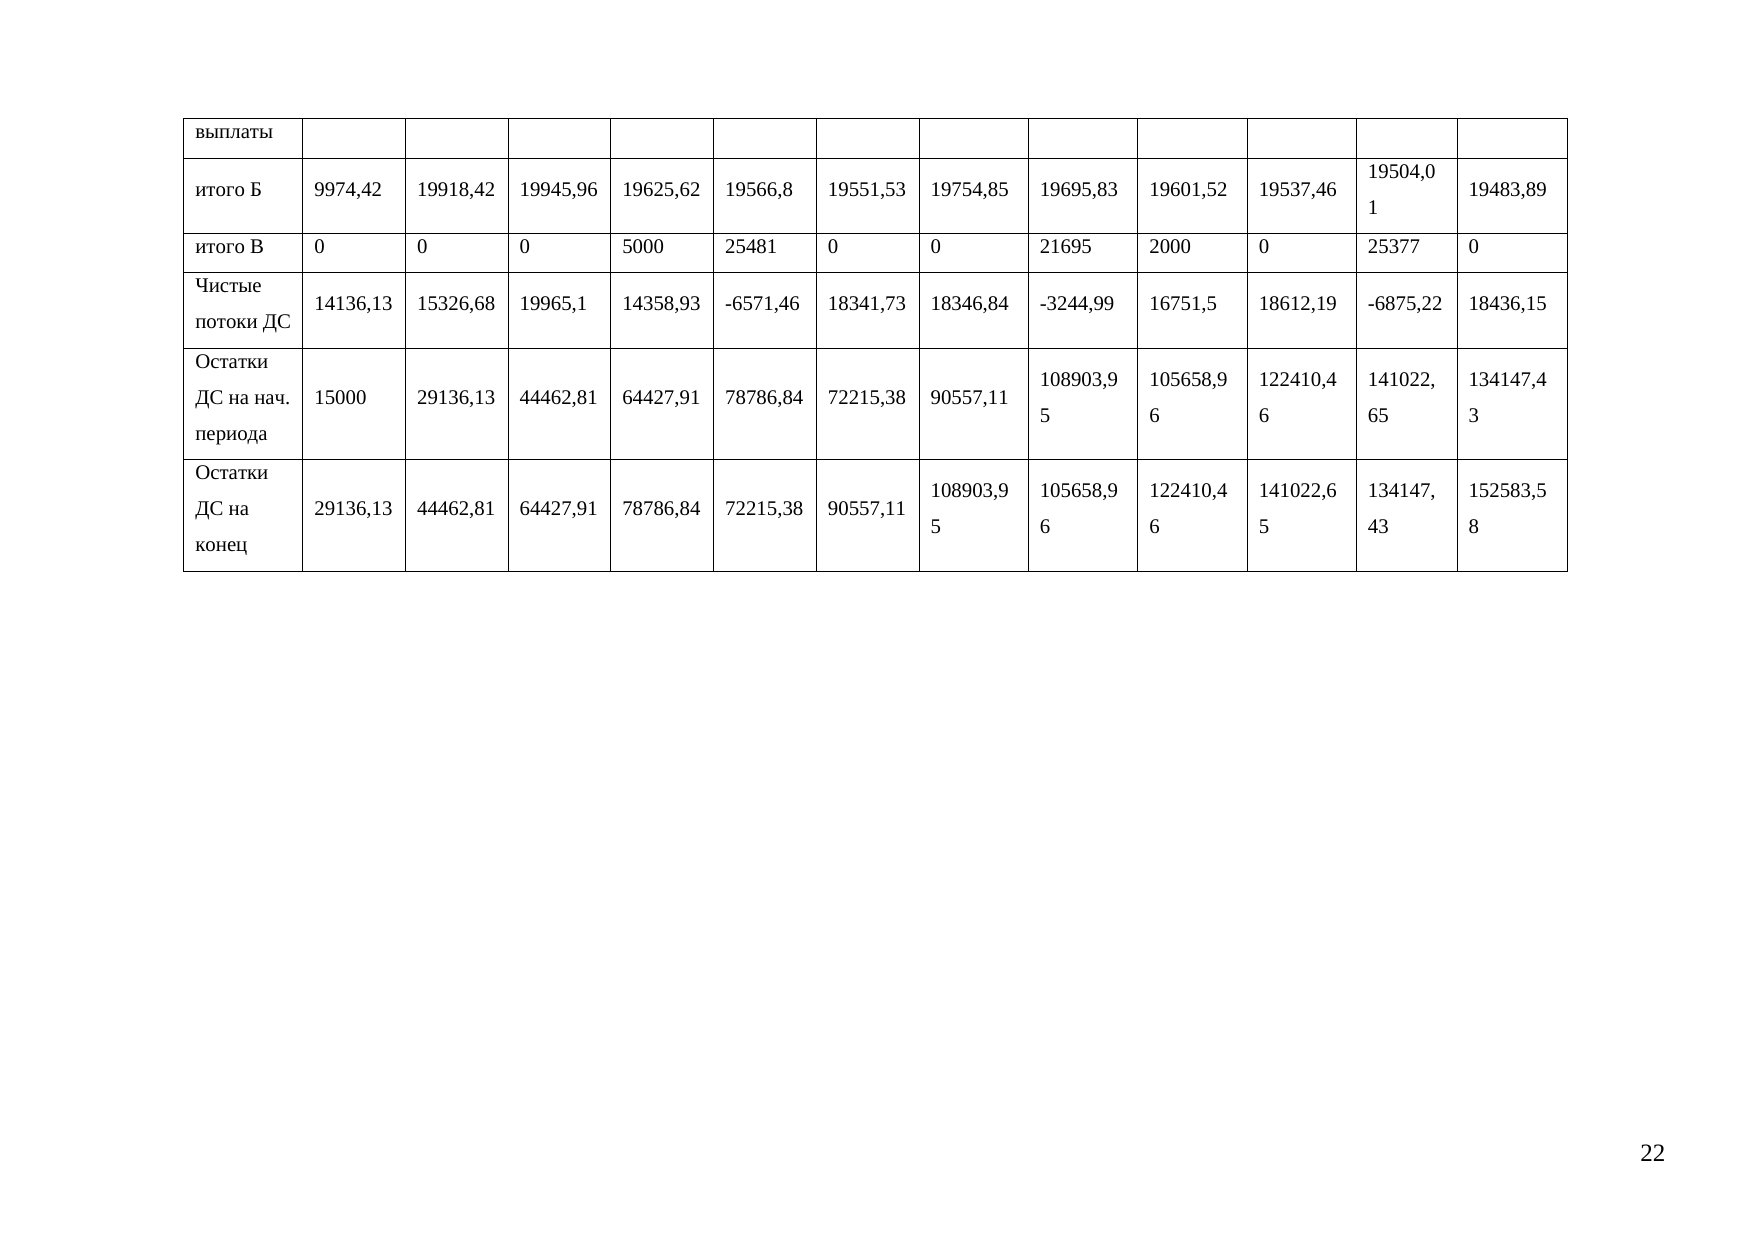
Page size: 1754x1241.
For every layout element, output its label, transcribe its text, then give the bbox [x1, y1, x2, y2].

table_cell итого Б [184, 159, 302, 233]
table_cell 19483,89 [1458, 159, 1567, 233]
table_cell 44462,81 [509, 349, 610, 459]
table_cell 141022,65 [1248, 460, 1356, 571]
table_cell 72215,38 [714, 460, 816, 571]
table_cell 108903,95 [1029, 349, 1137, 459]
table_cell 90557,11 [817, 460, 919, 571]
table_cell 134147,43 [1357, 460, 1457, 571]
table_cell 0 [406, 234, 508, 272]
table_cell 19601,52 [1138, 159, 1247, 233]
table_cell -6875,22 [1357, 273, 1457, 348]
table_cell 25481 [714, 234, 816, 272]
table_cell [1357, 119, 1457, 157]
table_cell [1248, 119, 1356, 157]
table_cell 72215,38 [817, 349, 919, 459]
table_cell Общие выплаты [184, 119, 302, 157]
table_cell 19965,1 [509, 273, 610, 348]
table_cell 152583,58 [1458, 460, 1567, 571]
table_cell 134147,43 [1458, 349, 1567, 459]
table_cell 141022,65 [1357, 349, 1457, 459]
table_cell -6571,46 [714, 273, 816, 348]
table_cell 78786,84 [611, 460, 713, 571]
table_cell -3244,99 [1029, 273, 1137, 348]
table_cell [303, 119, 405, 157]
table_cell [1138, 119, 1247, 157]
table_cell 14136,13 [303, 273, 405, 348]
table_cell [714, 119, 816, 157]
table_cell 19504,01 [1357, 159, 1457, 233]
table_cell [1458, 119, 1567, 157]
table_cell [611, 119, 713, 157]
table_cell 2000 [1138, 234, 1247, 272]
table_cell Остатки ДС на конец [184, 460, 302, 571]
table_cell 0 [509, 234, 610, 272]
table_cell 64427,91 [509, 460, 610, 571]
table_cell 64427,91 [611, 349, 713, 459]
table_cell 18436,15 [1458, 273, 1567, 348]
table_cell 18341,73 [817, 273, 919, 348]
table_cell 0 [1458, 234, 1567, 272]
table_cell итого В [184, 234, 302, 272]
table_cell 19537,46 [1248, 159, 1356, 233]
table_cell 78786,84 [714, 349, 816, 459]
table_cell 19754,85 [920, 159, 1028, 233]
table_cell 0 [920, 234, 1028, 272]
table_cell 105658,96 [1029, 460, 1137, 571]
table_cell 122410,46 [1248, 349, 1356, 459]
table_cell 0 [1248, 234, 1356, 272]
table_cell 14358,93 [611, 273, 713, 348]
table_cell 15000 [303, 349, 405, 459]
table_cell 29136,13 [406, 349, 508, 459]
table_cell Остатки ДС на нач. периода [184, 349, 302, 459]
table_cell 15326,68 [406, 273, 508, 348]
table_cell 122410,46 [1138, 460, 1247, 571]
table_cell 0 [303, 234, 405, 272]
table_cell 16751,5 [1138, 273, 1247, 348]
table_cell 19945,96 [509, 159, 610, 233]
table_cell 21695 [1029, 234, 1137, 272]
table_cell 25377 [1357, 234, 1457, 272]
table_cell 18612,19 [1248, 273, 1356, 348]
table_cell 108903,95 [920, 460, 1028, 571]
table_cell [920, 119, 1028, 157]
table_cell 19918,42 [406, 159, 508, 233]
table_cell 19625,62 [611, 159, 713, 233]
table_cell 19551,53 [817, 159, 919, 233]
table_cell 44462,81 [406, 460, 508, 571]
table_cell [406, 119, 508, 157]
table_cell [509, 119, 610, 157]
table_cell 19566,8 [714, 159, 816, 233]
table_cell 29136,13 [303, 460, 405, 571]
table_cell 0 [817, 234, 919, 272]
table_cell 105658,96 [1138, 349, 1247, 459]
table_cell [817, 119, 919, 157]
table_cell [1029, 119, 1137, 157]
table_cell 18346,84 [920, 273, 1028, 348]
table_cell 9974,42 [303, 159, 405, 233]
table_cell 5000 [611, 234, 713, 272]
table_cell 19695,83 [1029, 159, 1137, 233]
table_cell Чистые потоки ДС [184, 273, 302, 348]
table_cell 90557,11 [920, 349, 1028, 459]
